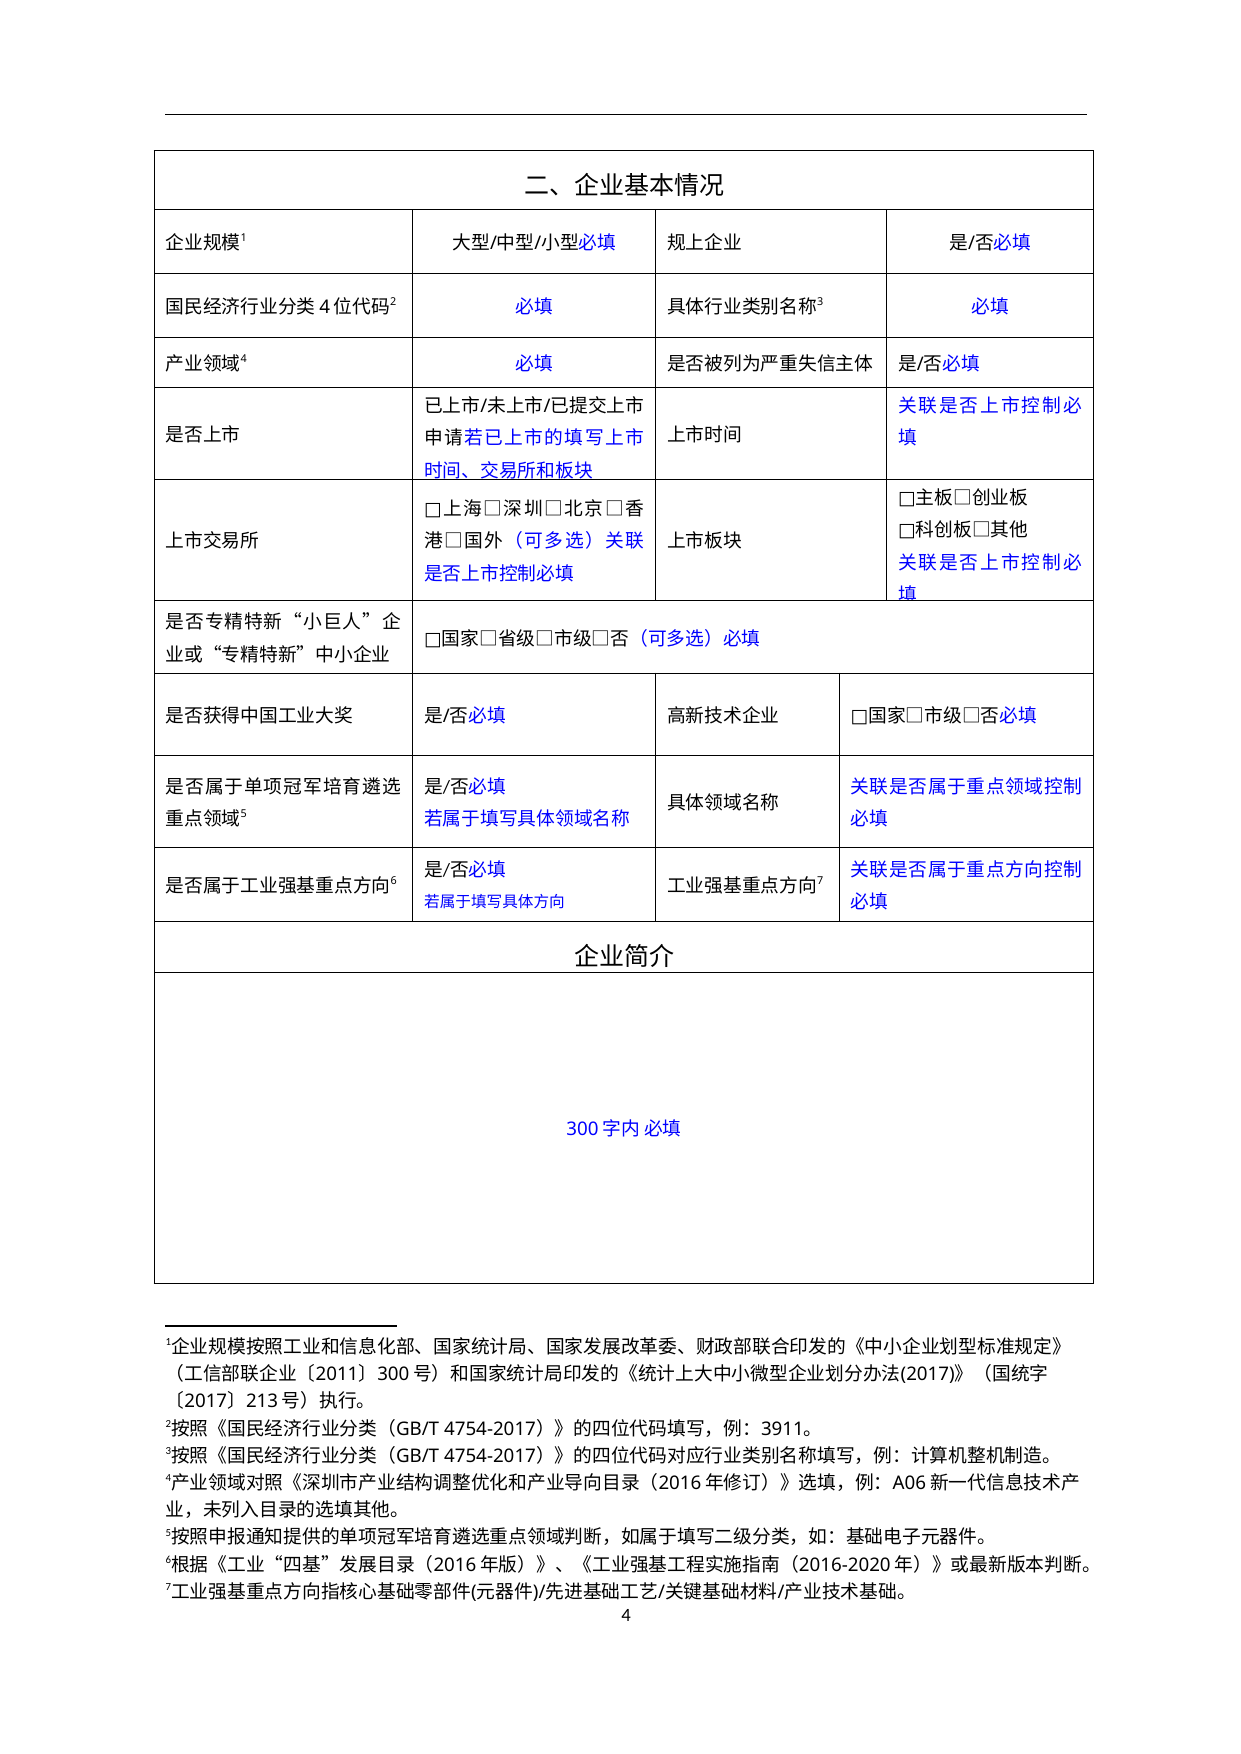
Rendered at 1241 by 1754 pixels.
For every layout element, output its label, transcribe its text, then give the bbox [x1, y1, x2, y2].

table_cell 工业强基重点方向 [656, 848, 839, 921]
table_cell 是否专精特新“小巨人”企业或“专精特新”中小企业 [155, 601, 412, 673]
table_cell 是否属于单项冠军培育遴选重点领域 [155, 756, 412, 847]
table_cell 企业简介 [155, 922, 1093, 972]
table_cell 是/否必填 若属于填写具体领域名称 [413, 756, 655, 847]
table_cell □上海□深圳□北京□香港□国外（可多选）关联是否上市控制必填 [413, 480, 655, 600]
table_cell 必填 [413, 338, 655, 387]
table_cell 上市板块 [656, 480, 886, 600]
table_cell 300字内 必填 [155, 973, 1093, 1283]
table_cell 是否被列为严重失信主体 [656, 338, 886, 387]
table_cell 是/否必填 [413, 674, 655, 755]
table_cell 是否上市 [155, 388, 412, 479]
table_cell 上市时间 [656, 388, 886, 479]
table_cell 是/否必填 [887, 210, 1093, 273]
table_cell 国民经济行业分类4位代码 [155, 274, 412, 337]
table_cell 已上市/未上市/已提交上市申请若已上市的填写上市时间、交易所和板块 [413, 388, 655, 479]
table_cell 是否获得中国工业大奖 [155, 674, 412, 755]
table_cell □国家□省级□市级□否（可多选）必填 [413, 601, 1093, 673]
table_cell 大型/中型/小型必填 [413, 210, 655, 273]
table_cell 是/否必填 [887, 338, 1093, 387]
table_cell 产业领域 [155, 338, 412, 387]
table_cell 是否属于工业强基重点方向 [155, 848, 412, 921]
table_cell 企业规模 [155, 210, 412, 273]
table_cell 上市交易所 [155, 480, 412, 600]
table_cell 高新技术企业 [656, 674, 839, 755]
table_cell 关联是否上市控制必填 [887, 388, 1093, 479]
table_cell 必填 [887, 274, 1093, 337]
table_cell 规上企业 [656, 210, 886, 273]
table_cell □主板□创业板 □科创板□其他 关联是否上市控制必填 [887, 480, 1093, 600]
table_cell 二、企业基本情况 [155, 151, 1093, 209]
table_cell 必填 [413, 274, 655, 337]
table_cell □国家□市级□否必填 [840, 674, 1093, 755]
table_cell 具体领域名称 [656, 756, 839, 847]
table_cell 具体行业类别名称 [656, 274, 886, 337]
table_cell 关联是否属于重点领域控制必填 [840, 756, 1093, 847]
table_cell 是/否必填 若属于填写具体方向 [413, 848, 655, 921]
table_cell 关联是否属于重点方向控制必填 [840, 848, 1093, 921]
